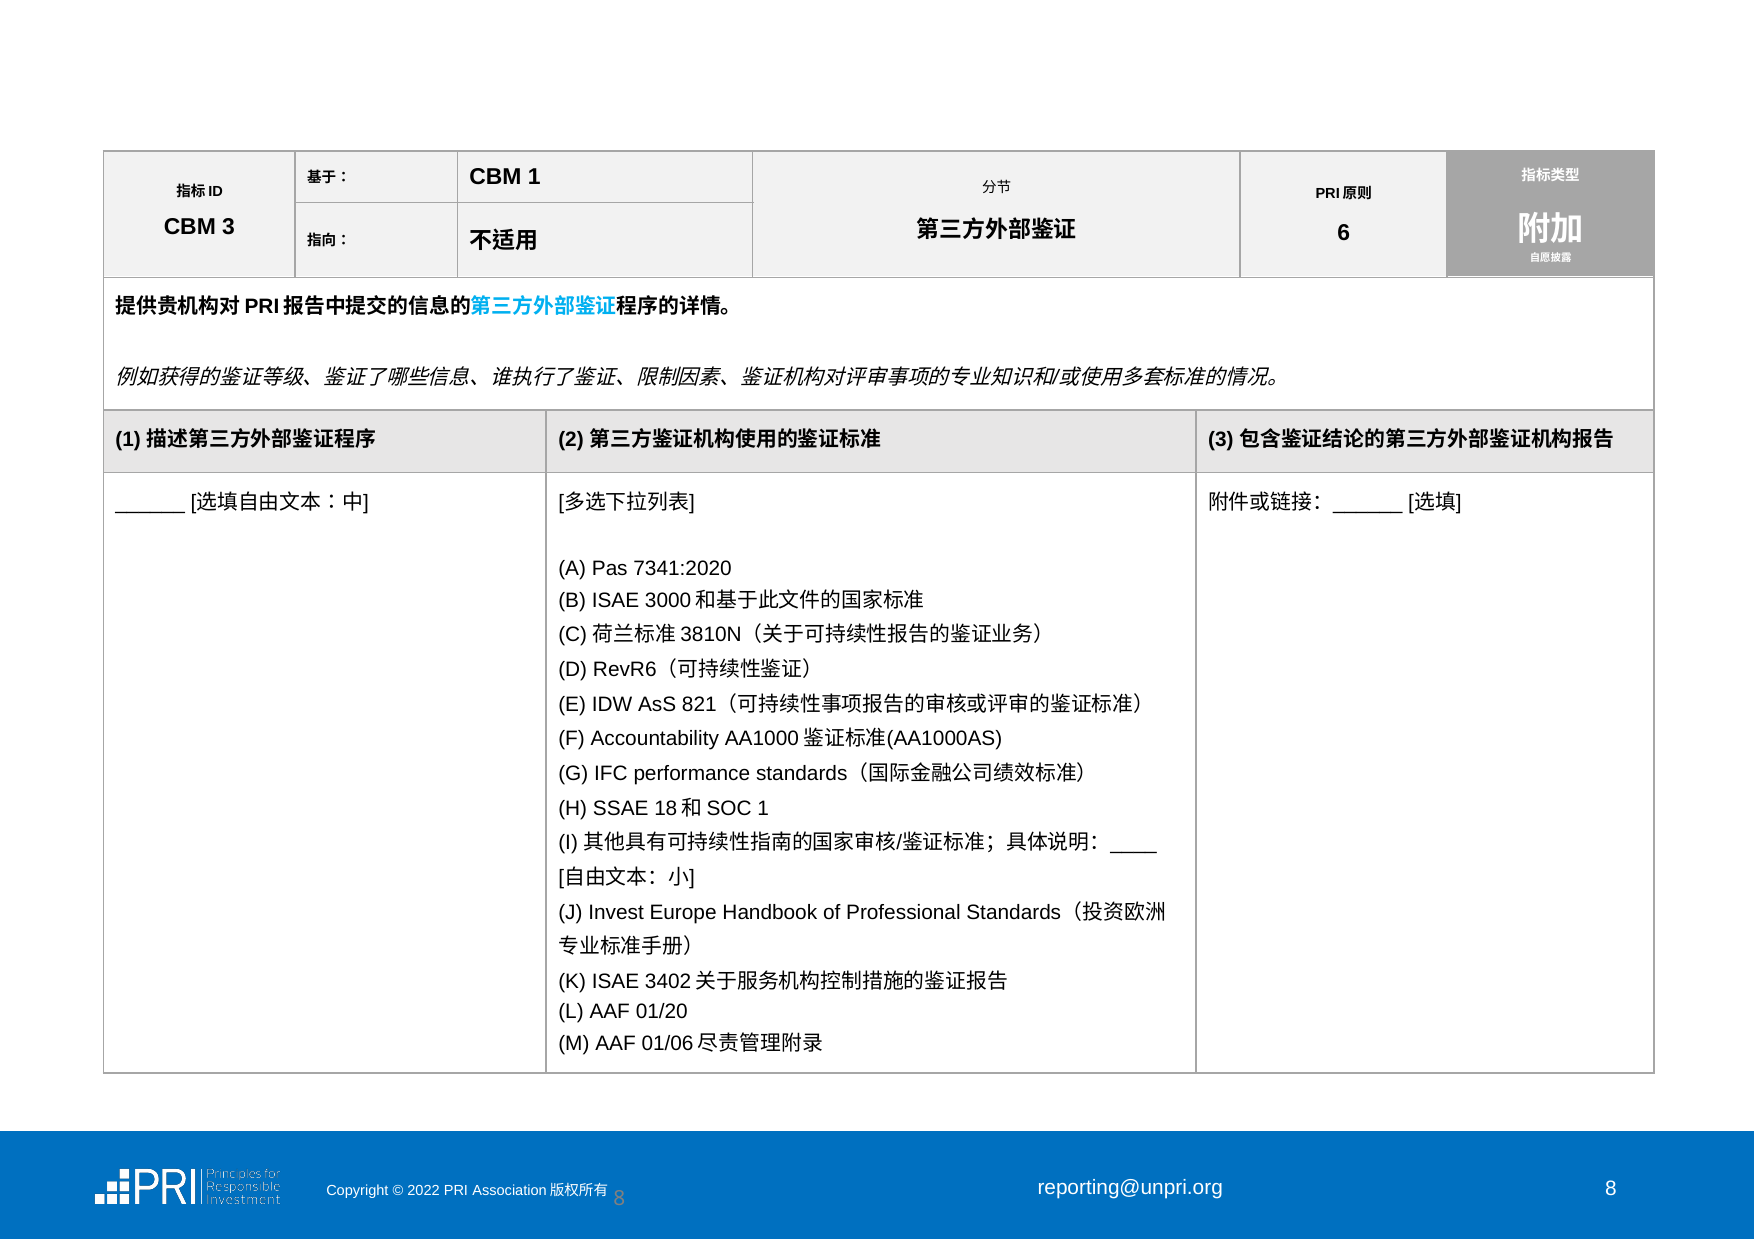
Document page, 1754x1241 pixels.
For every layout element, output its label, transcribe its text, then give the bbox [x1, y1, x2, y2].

table_cell 附件或链接：______ [选填] [1197, 473, 1653, 1072]
table_header 基于： [296, 152, 457, 201]
table_header 分节 第三方外部鉴证 [753, 152, 1239, 276]
table_cell ______ [选填自由文本：中] [104, 473, 545, 1072]
table_cell (2) 第三方鉴证机构使用的鉴证标准 [547, 411, 1195, 472]
table_cell (3) 包含鉴证结论的第三方外部鉴证机构报告 [1197, 411, 1653, 472]
table_cell 不适用 [458, 203, 752, 276]
picture [92, 1166, 282, 1207]
table_cell 指向： [296, 203, 457, 276]
table_cell (1) 描述第三方外部鉴证程序 [104, 411, 545, 472]
table_header 指标ID CBM 3 [104, 152, 294, 276]
table_header CBM 1 [458, 152, 752, 201]
table_header 指标类型 附加 自愿披露 [1448, 152, 1653, 276]
table_header PRI原则 6 [1241, 152, 1446, 276]
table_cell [547, 473, 1195, 1072]
table_cell 提供贵机构对PRI报告中提交的信息的第三方外部鉴证程序的详情。 例如获得的鉴证等级、鉴证了哪些信息、谁执行了鉴证、限制因素、鉴证机构对评审事项的专业知识和/或使用多套标准的情况。 [104, 278, 1653, 409]
